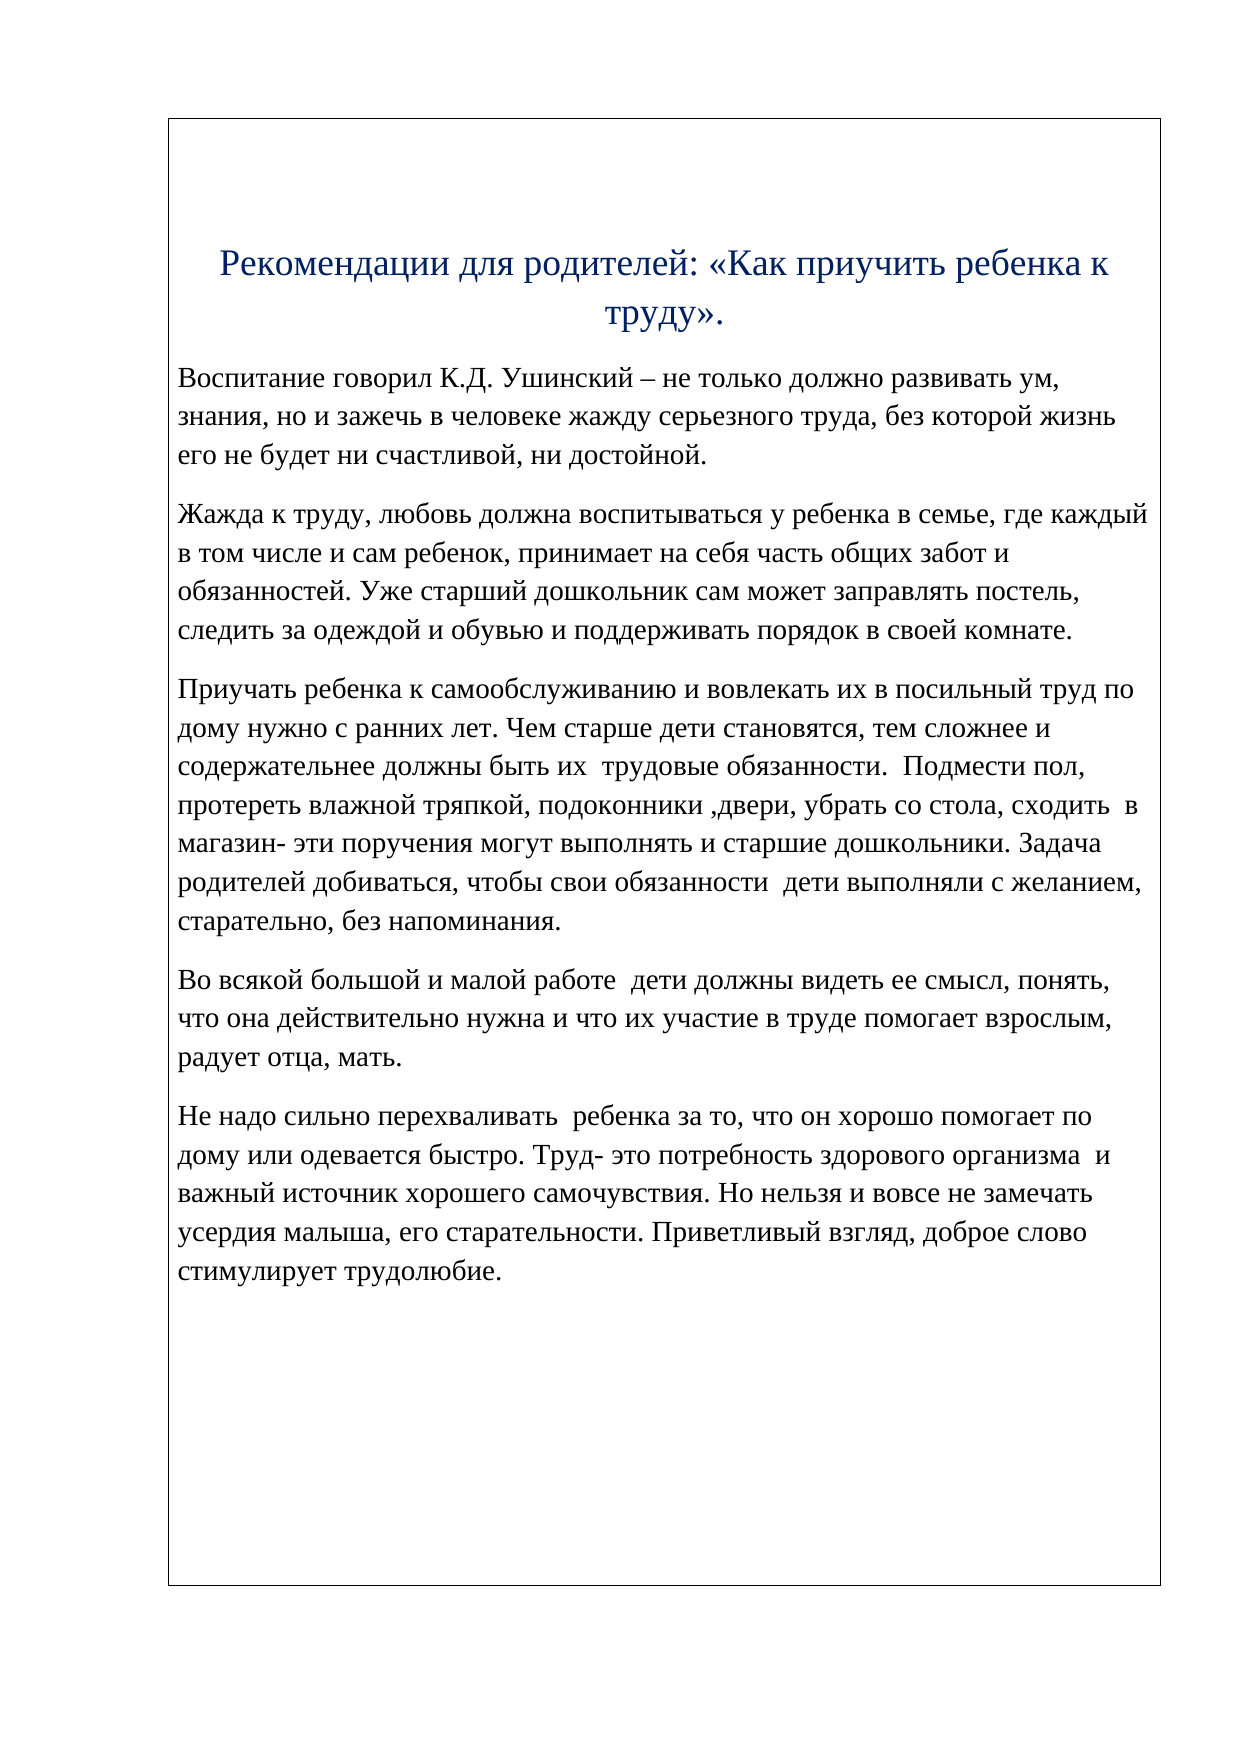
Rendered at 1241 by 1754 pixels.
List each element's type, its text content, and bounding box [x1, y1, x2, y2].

text Приучать ребенка к самообслуживанию и вовлекать их в посильный труд по дому нужно с ранних лет. Чем старше дети становятся, тем сложнее и содержательнее должны быть их трудовые обязанности. Подмести пол, протереть влажной тряпкой, подоконники ,двери, убрать со стола, сходить в магазин- эти поручения могут выполнять и старшие дошкольники. Задача родителей добиваться, чтобы свои обязанности дети выполняли с желанием, старательно, без напоминания. [169, 668, 1160, 936]
text Рекомендации для родителей: «Как приучить ребенка к труду». [169, 237, 1160, 333]
text Воспитание говорил К.Д. Ушинский – не только должно развивать ум, знания, но и зажечь в человеке жажду серьезного труда, без которой жизнь его не будет ни счастливой, ни достойной. [169, 357, 1160, 471]
text Жажда к труду, любовь должна воспитываться у ребенка в семье, где каждый в том числе и сам ребенок, принимает на себя часть общих забот и обязанностей. Уже старший дошкольник сам может заправлять постель, следить за одеждой и обувью и поддерживать порядок в своей комнате. [169, 493, 1160, 646]
text Не надо сильно перехваливать ребенка за то, что он хорошо помогает по дому или одевается быстро. Труд- это потребность здорового организма и важный источник хорошего самочувствия. Но нельзя и вовсе не замечать усердия малыша, его старательности. Приветливый взгляд, доброе слово стимулирует трудолюбие. [169, 1095, 1160, 1286]
text Во всякой большой и малой работе дети должны видеть ее смысл, понять, что она действительно нужна и что их участие в труде помогает взрослым, радует отца, мать. [169, 959, 1160, 1073]
